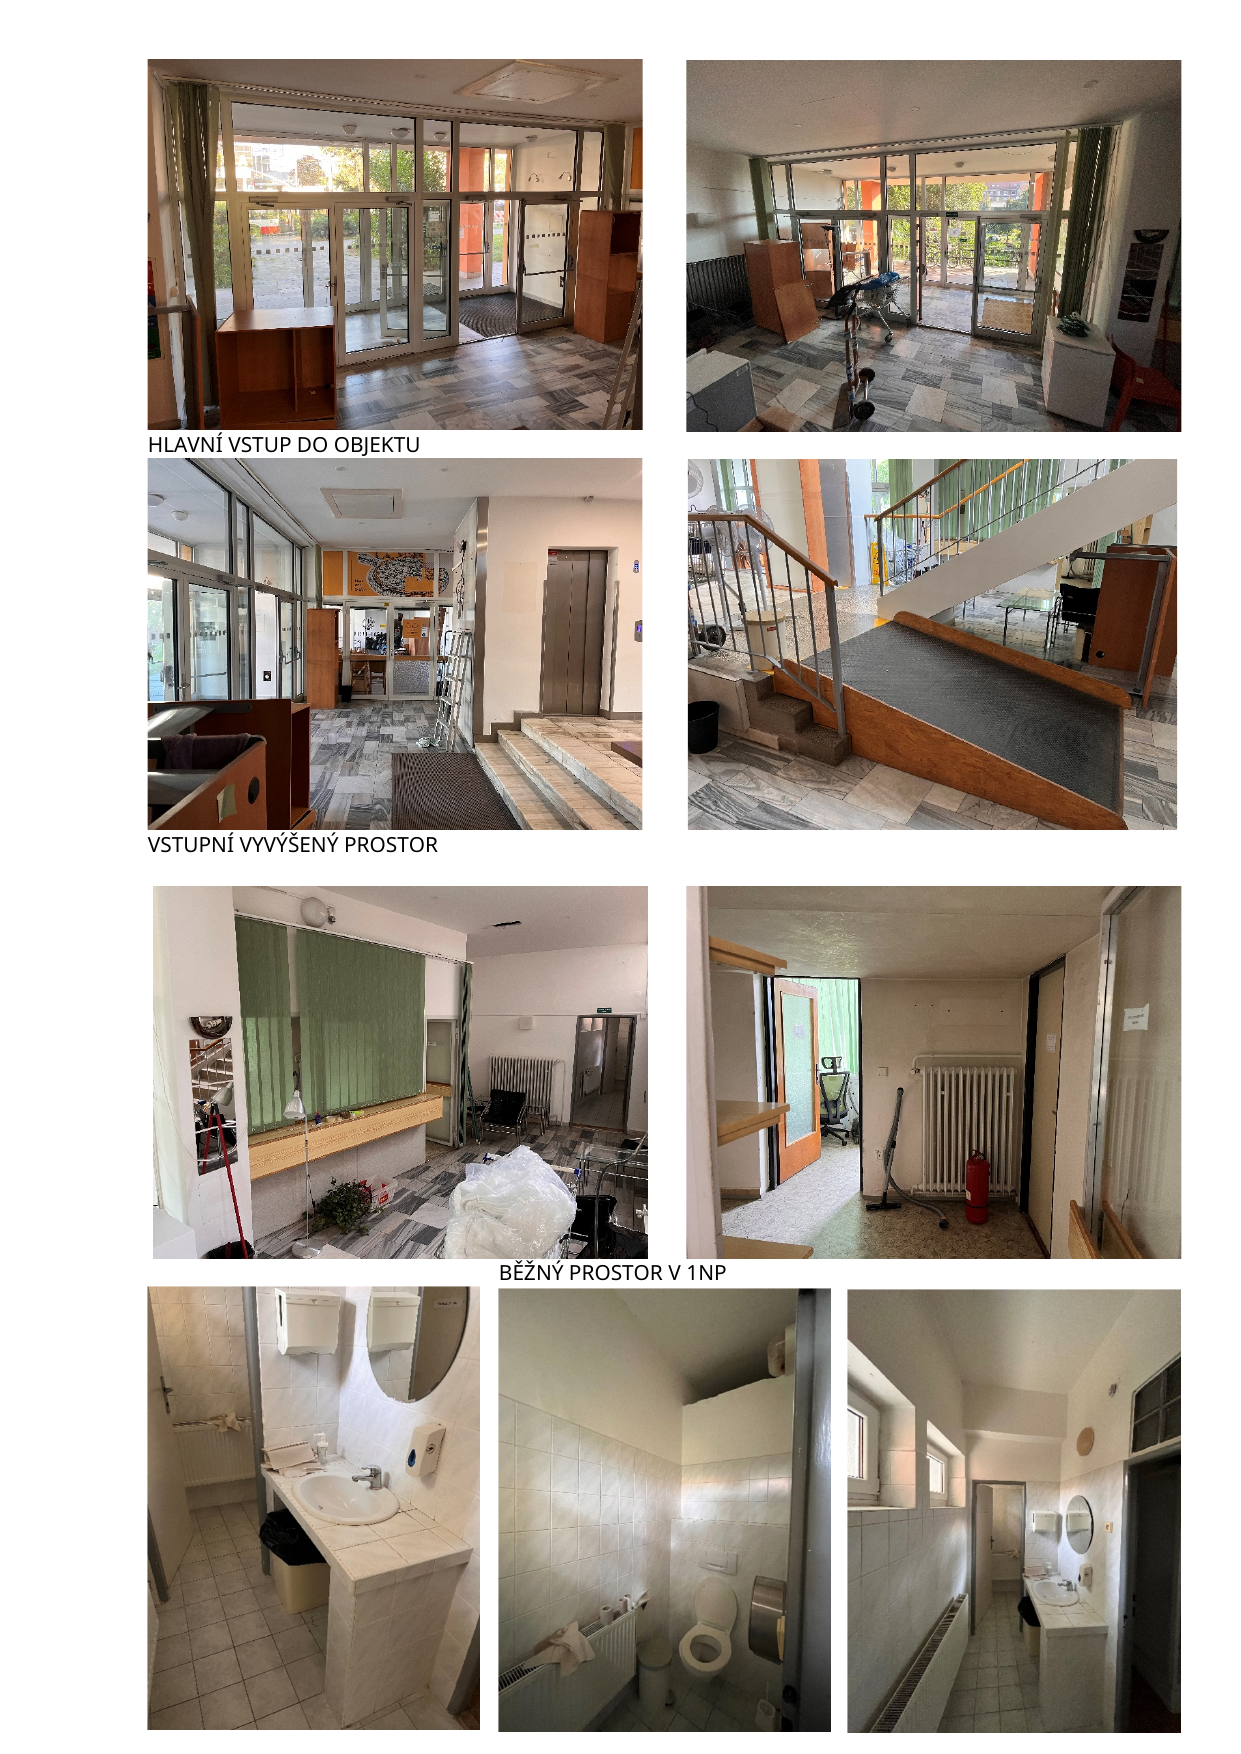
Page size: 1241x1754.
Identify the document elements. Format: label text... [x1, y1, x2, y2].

picture [686, 459, 1177, 828]
picture [153, 886, 648, 1259]
picture [499, 1289, 831, 1732]
picture [686, 60, 1182, 432]
picture [147, 59, 643, 430]
text BĚŽNÝ PROSTOR V 1NP [148, 1258, 1181, 1287]
picture [686, 886, 1182, 1259]
picture [147, 458, 643, 830]
text HLAVNÍ VSTUP DO OBJEKTU [148, 430, 1181, 458]
picture [148, 1287, 480, 1730]
picture [848, 1290, 1181, 1733]
